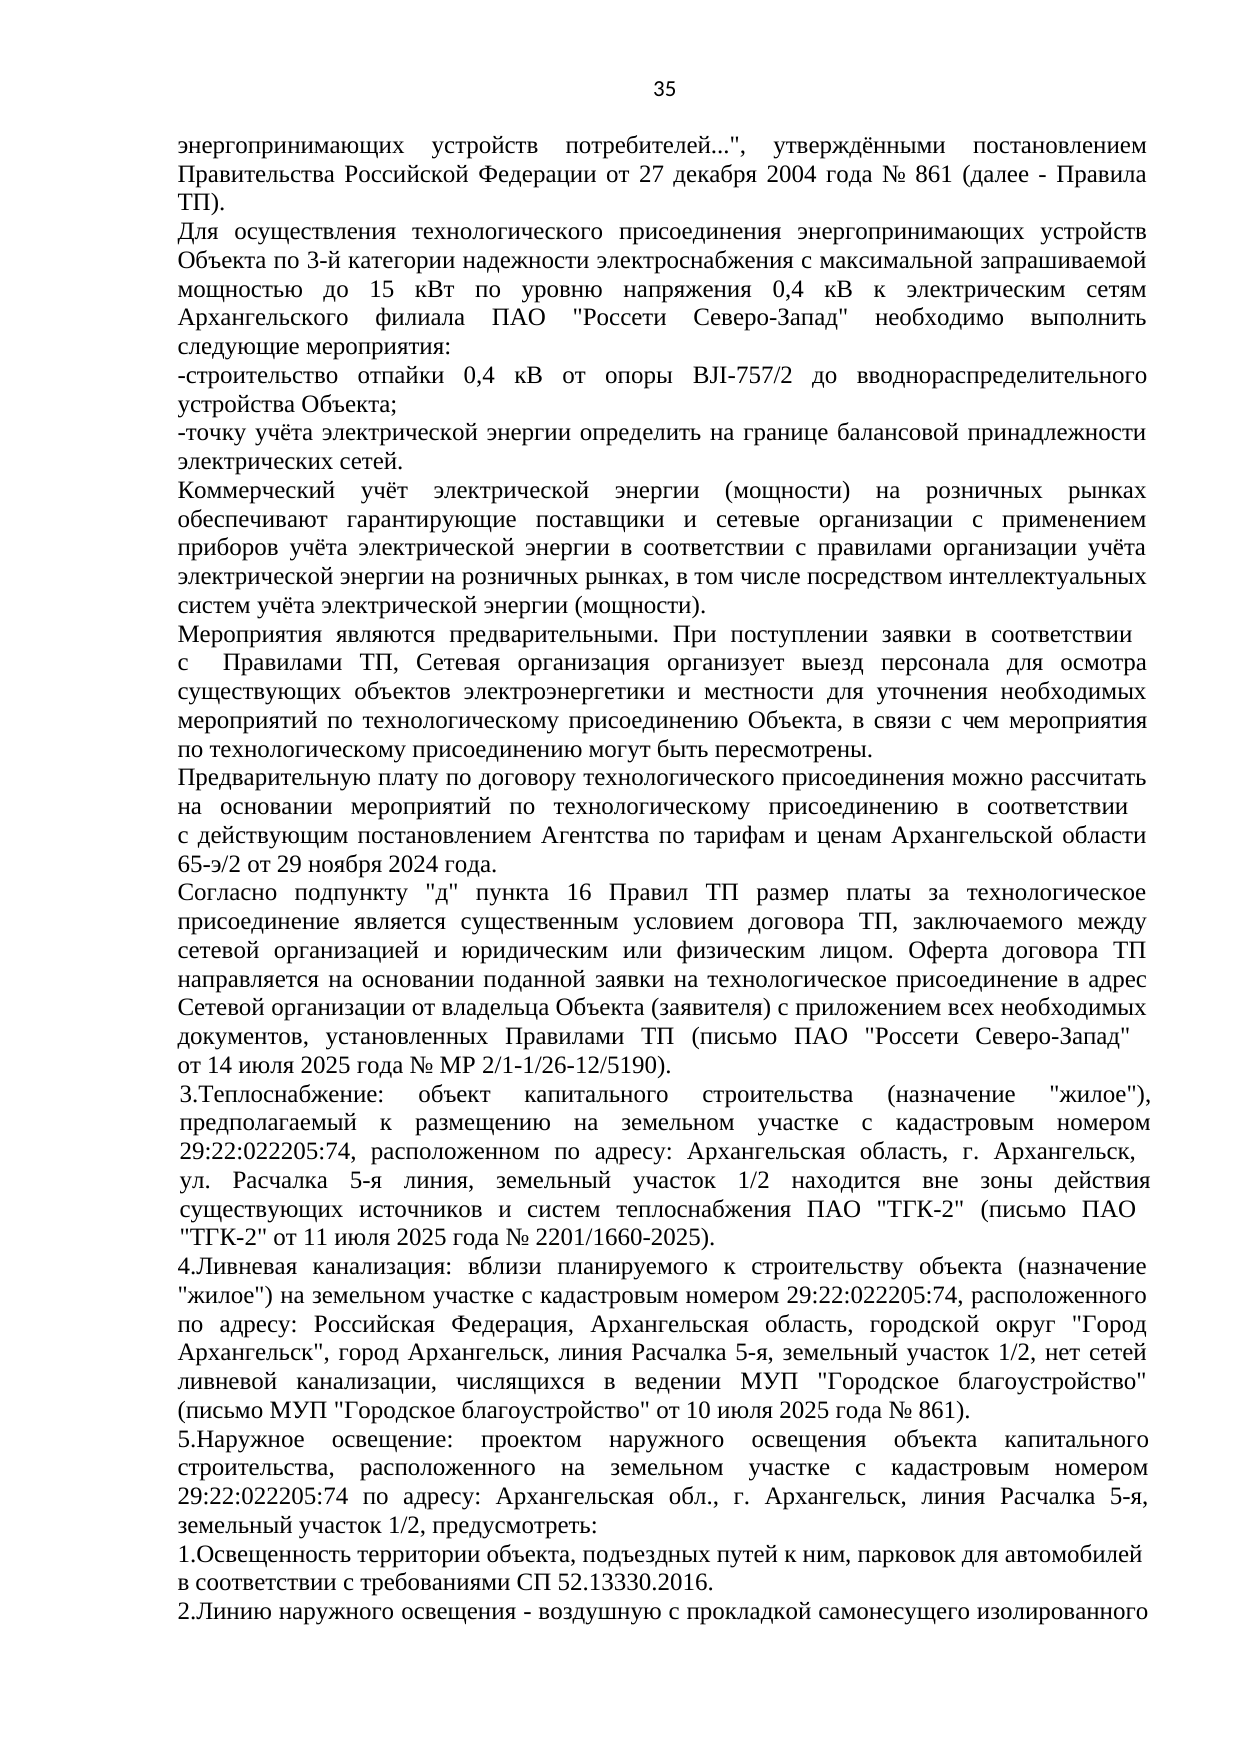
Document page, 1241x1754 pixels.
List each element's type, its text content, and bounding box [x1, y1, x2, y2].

text 5.Наружное освещение: проектом наружного освещения объекта капитального строительства, расположенного на земельном участке с кадастровым номером 29:22:022205:74 по адресу: Архангельская обл., г. Архангельск, линия Расчалка 5-я, земельный участок 1/2, предусмотреть: [177, 1424, 1149, 1539]
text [177, 130, 1147, 216]
text 4.Ливневая канализация: вблизи планируемого к строительству объекта (назначение "жилое") на земельном участке с кадастровым номером 29:22:022205:74, расположенного по адресу: Российская Федерация, Архангельская область, городской округ "Город Архангельск", город Архангельск, линия Расчалка 5-я, земельный участок 1/2, нет сетей ливневой канализации, числящихся в ведении МУП "Городское благоустройство" (письмо МУП "Городское благоустройство" от 10 июля 2025 года № 861). [177, 1251, 1147, 1424]
text 1.Освещенность территории объекта, подъездных путей к ним, парковок для автомобилей [177, 1539, 1149, 1567]
text Согласно подпункту "д" пункта 16 Правил ТП размер платы за технологическое присоединение является существенным условием договора ТП, заключаемого между сетевой организацией и юридическим или физическим лицом. Оферта договора ТП направляется на основании поданной заявки на технологическое присоединение в адрес Сетевой организации от владельца Объекта (заявителя) с приложением всех необходимых документов, установленных Правилами ТП (письмо ПАО "Россети Северо-Запад" от 14 июля 2025 года № МР 2/1-1/26-12/5190). [177, 877, 1147, 1079]
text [177, 1596, 1149, 1625]
text Предварительную плату по договору технологического присоединения можно рассчитать на основании мероприятий по технологическому присоединению в соответствии с действующим постановлением Агентства по тарифам и ценам Архангельской области 65-э/2 от 29 ноября 2024 года. [177, 762, 1147, 877]
text Для осуществления технологического присоединения энергопринимающих устройств Объекта по 3-й категории надежности электроснабжения с максимальной запрашиваемой мощностью до 15 кВт по уровню напряжения 0,4 кВ к электрическим сетям Архангельского филиала ПАО "Россети Северо-Запад" необходимо выполнить следующие мероприятия: [177, 216, 1147, 360]
text Коммерческий учёт электрической энергии (мощности) на розничных рынках обеспечивают гарантирующие поставщики и сетевые организации с применением приборов учёта электрической энергии в соответствии с правилами организации учёта электрической энергии на розничных рынках, в том числе посредством интеллектуальных систем учёта электрической энергии (мощности). [177, 475, 1147, 619]
text Мероприятия являются предварительными. При поступлении заявки в соответствии с Правилами ТП, Сетевая организация организует выезд персонала для осмотра существующих объектов электроэнергетики и местности для уточнения необходимых мероприятий по технологическому присоединению Объекта, в связи с чем мероприятия по технологическому присоединению могут быть пересмотрены. [177, 619, 1147, 762]
text -точку учёта электрической энергии определить на границе балансовой принадлежности электрических сетей. [177, 417, 1147, 475]
text 3.Теплоснабжение: объект капитального строительства (назначение "жилое"), предполагаемый к размещению на земельном участке с кадастровым номером 29:22:022205:74, расположенном по адресу: Архангельская область, г. Архангельск, ул. Расчалка 5-я линия, земельный участок 1/2 находится вне зоны действия существующих источников и систем теплоснабжения ПАО "ТГК-2" (письмо ПАО "ТГК-2" от 11 июля 2025 года № 2201/1660-2025). [179, 1079, 1152, 1251]
text -строительство отпайки 0,4 кВ от опоры BJI-757/2 до вводнораспределительного устройства Объекта; [177, 360, 1147, 417]
text в соответствии с требованиями СП 52.13330.2016. [177, 1567, 1149, 1596]
